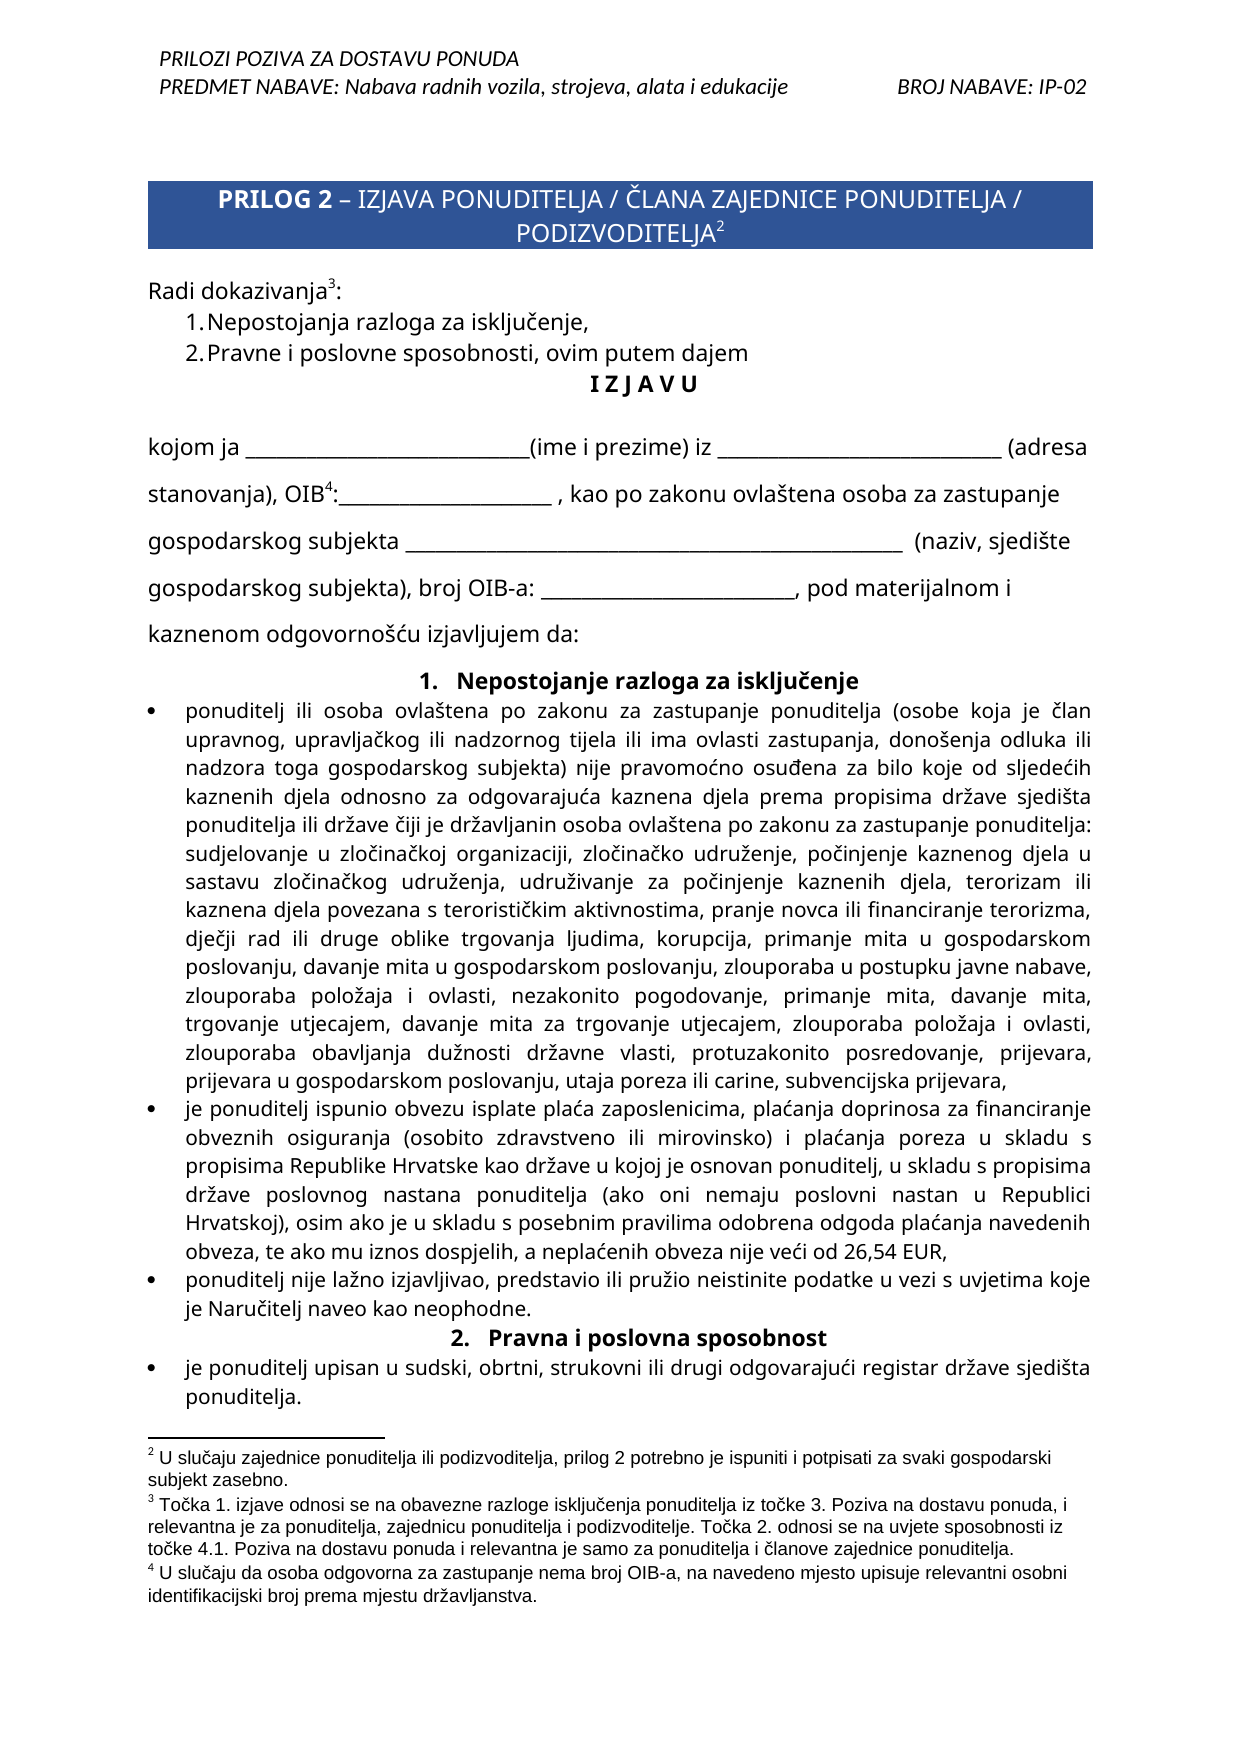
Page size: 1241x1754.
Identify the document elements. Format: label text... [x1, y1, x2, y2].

list ponuditelj nije lažno izjavljivao, predstavio ili pružio neistinite podatke u vezi s uvjetima koje je Naručitelj naveo kao neophodne. [148, 1265, 1093, 1322]
list ponuditelj ili osoba ovlaštena po zakonu za zastupanje ponuditelja (osobe koja je član upravnog, upravljačkog ili nadzornog tijela ili ima ovlasti zastupanja, donošenja odluka ili nadzora toga gospodarskog subjekta) nije pravomoćno osuđena za bilo koje od sljedećih kaznenih djela odnosno za odgovarajuća kaznena djela prema propisima države sjedišta ponuditelja ili države čiji je državljanin osoba ovlaštena po zakonu za zastupanje ponuditelja: sudjelovanje u zločinačkoj organizaciji, zločinačko udruženje, počinjenje kaznenog djela u sastavu zločinačkog udruženja, udruživanje za počinjenje kaznenih djela, terorizam ili kaznena djela povezana s terorističkim aktivnostima, pranje novca ili financiranje terorizma, dječji rad ili druge oblike trgovanja ljudima, korupcija, primanje mita u gospodarskom poslovanju, davanje mita u gospodarskom poslovanju, zlouporaba u postupku javne nabave, zlouporaba položaja i ovlasti, nezakonito pogodovanje, primanje mita, davanje mita, trgovanje utjecajem, davanje mita za trgovanje utjecajem, zlouporaba položaja i ovlasti, zlouporaba obavljanja dužnosti državne vlasti, protuzakonito posredovanje, prijevara, prijevara u gospodarskom poslovanju, utaja poreza ili carine, subvencijska prijevara, [148, 696, 1093, 1094]
list Nepostojanje razloga za isključenje [185, 665, 1093, 696]
list je ponuditelj ispunio obvezu isplate plaća zaposlenicima, plaćanja doprinosa za financiranje obveznih osiguranja (osobito zdravstveno ili mirovinsko) i plaćanja poreza u skladu s propisima Republike Hrvatske kao države u kojoj je osnovan ponuditelj, u skladu s propisima države poslovnog nastana ponuditelja (ako oni nemaju poslovni nastan u Republici Hrvatskoj), osim ako je u skladu s posebnim pravilima odobrena odgoda plaćanja navedenih obveza, te ako mu iznos dospjelih, a neplaćenih obveza nije veći od 26,54 EUR, [148, 1094, 1093, 1265]
text I Z J A V U [148, 368, 1093, 399]
text kojom ja ____________________________(ime i prezime) iz ____________________________ (adresa stanovanja), OIB:_____________________ , kao po zakonu ovlaštena osoba za zastupanje gospodarskog subjekta _________________________________________________ (naziv, sjedište gospodarskog subjekta), broj OIB-a: _________________________, pod materijalnom i kaznenom odgovornošću izjavljujem da: [148, 431, 1093, 649]
text PRILOG 2 – IZJAVA PONUDITELJA / ČLANA ZAJEDNICE PONUDITELJA / PODIZVODITELJA [148, 181, 1093, 249]
list Pravne i poslovne sposobnosti, ovim putem dajem [185, 337, 1093, 368]
list Pravna i poslovna sposobnost [185, 1322, 1093, 1353]
list je ponuditelj upisan u sudski, obrtni, strukovni ili drugi odgovarajući registar države sjedišta ponuditelja. [148, 1353, 1093, 1410]
text Radi dokazivanja: [148, 274, 1166, 306]
list Nepostojanja razloga za isključenje, [185, 306, 1093, 337]
